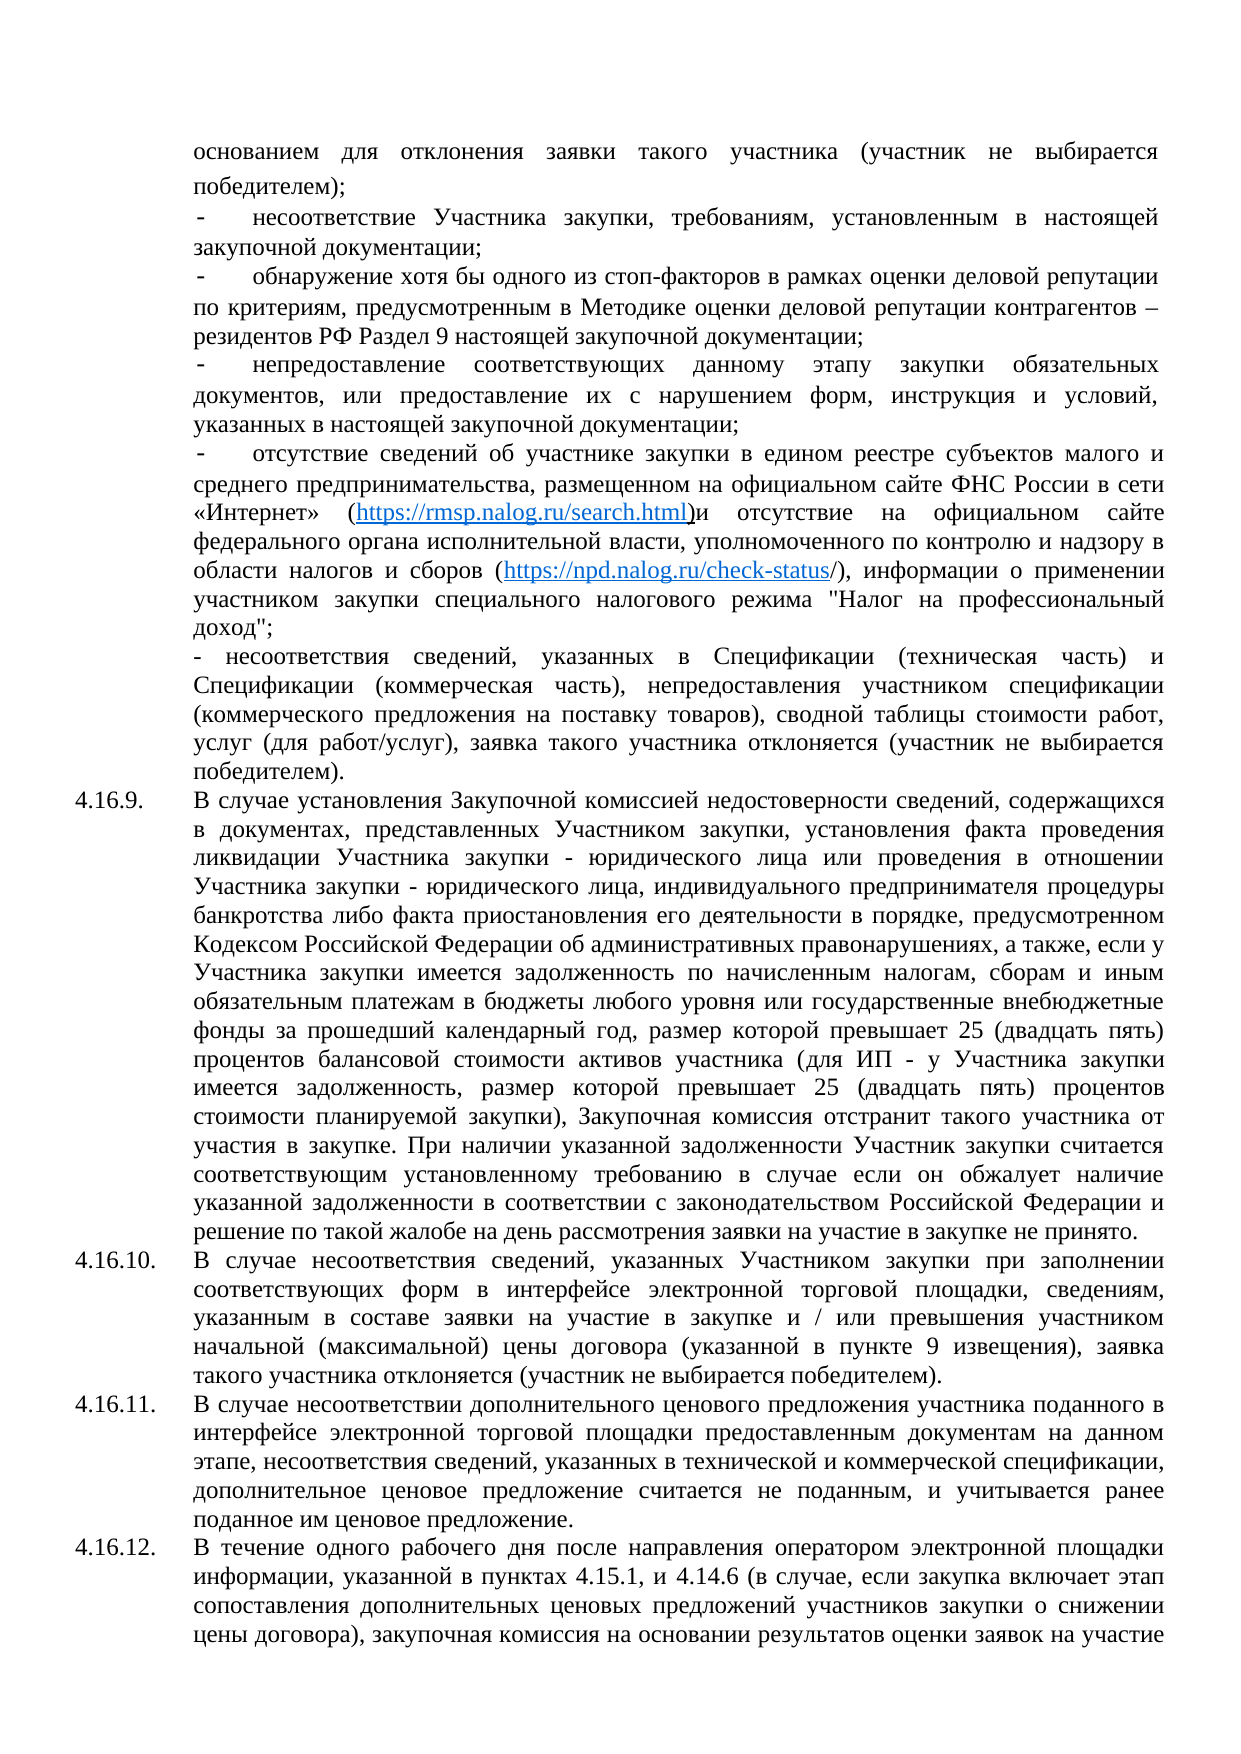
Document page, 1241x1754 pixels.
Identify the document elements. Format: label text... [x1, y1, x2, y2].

list - несоответствия сведений, указанных в Спецификации (техническая часть) и Спецификации (коммерческая часть), непредоставления участником спецификации (коммерческого предложения на поставку товаров), сводной таблицы стоимости работ, услуг (для работ/услуг), заявка такого участника отклоняется (участник не выбирается победителем). [193, 641, 1165, 785]
list непредоставление соответствующих данному этапу закупки обязательных документов, или предоставление их с нарушением форм, инструкция и условий, указанных в настоящей закупочной документации; [193, 349, 1159, 438]
list несоответствие Участника закупки, требованиям, установленным в настоящей закупочной документации; [193, 202, 1159, 261]
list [193, 131, 1159, 202]
list отсутствие сведений об участнике закупки в едином реестре субъектов малого и среднего предпринимательства, размещенном на официальном сайте ФНС России в сети «Интернет» (https://rmsp.nalog.ru/search.html)и отсутствие на официальном сайте федерального органа исполнительной власти, уполномоченного по контролю и надзору в области налогов и сборов (https://npd.nalog.ru/check-status/), информации о применении участником закупки специального налогового режима "Налог на профессиональный доход"; [193, 438, 1165, 641]
list обнаружение хотя бы одного из стоп-факторов в рамках оценки деловой репутации по критериям, предусмотренным в Методике оценки деловой репутации контрагентов – резидентов РФ Раздел 9 настоящей закупочной документации; [193, 261, 1159, 349]
list В случае установления Закупочной комиссией недостоверности сведений, содержащихся в документах, представленных Участником закупки, установления факта проведения ликвидации Участника закупки - юридического лица или проведения в отношении Участника закупки - юридического лица, индивидуального предпринимателя процедуры банкротства либо факта приостановления его деятельности в порядке, предусмотренном Кодексом Российской Федерации об административных правонарушениях, а также, если у Участника закупки имеется задолженность по начисленным налогам, сборам и иным обязательным платежам в бюджеты любого уровня или государственные внебюджетные фонды за прошедший календарный год, размер которой превышает 25 (двадцать пять) процентов балансовой стоимости активов участника (для ИП - у Участника закупки имеется задолженность, размер которой превышает 25 (двадцать пять) процентов стоимости планируемой закупки), Закупочная комиссия отстранит такого участника от участия в закупке. При наличии указанной задолженности Участник закупки считается соответствующим установленному требованию в случае если он обжалует наличие указанной задолженности в соответствии с законодательством Российской Федерации и решение по такой жалобе на день рассмотрения заявки на участие в закупке не принято. [75, 785, 1165, 1245]
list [75, 1532, 1165, 1647]
list В случае несоответствии дополнительного ценового предложения участника поданного в интерфейсе электронной торговой площадки предоставленным документам на данном этапе, несоответствия сведений, указанных в технической и коммерческой спецификации, дополнительное ценовое предложение считается не поданным, и учитывается ранее поданное им ценовое предложение. [75, 1389, 1165, 1532]
list В случае несоответствия сведений, указанных Участником закупки при заполнении соответствующих форм в интерфейсе электронной торговой площадки, сведениям, указанным в составе заявки на участие в закупке и / или превышения участником начальной (максимальной) цены договора (указанной в пункте 9 извещения), заявка такого участника отклоняется (участник не выбирается победителем). [75, 1245, 1165, 1389]
